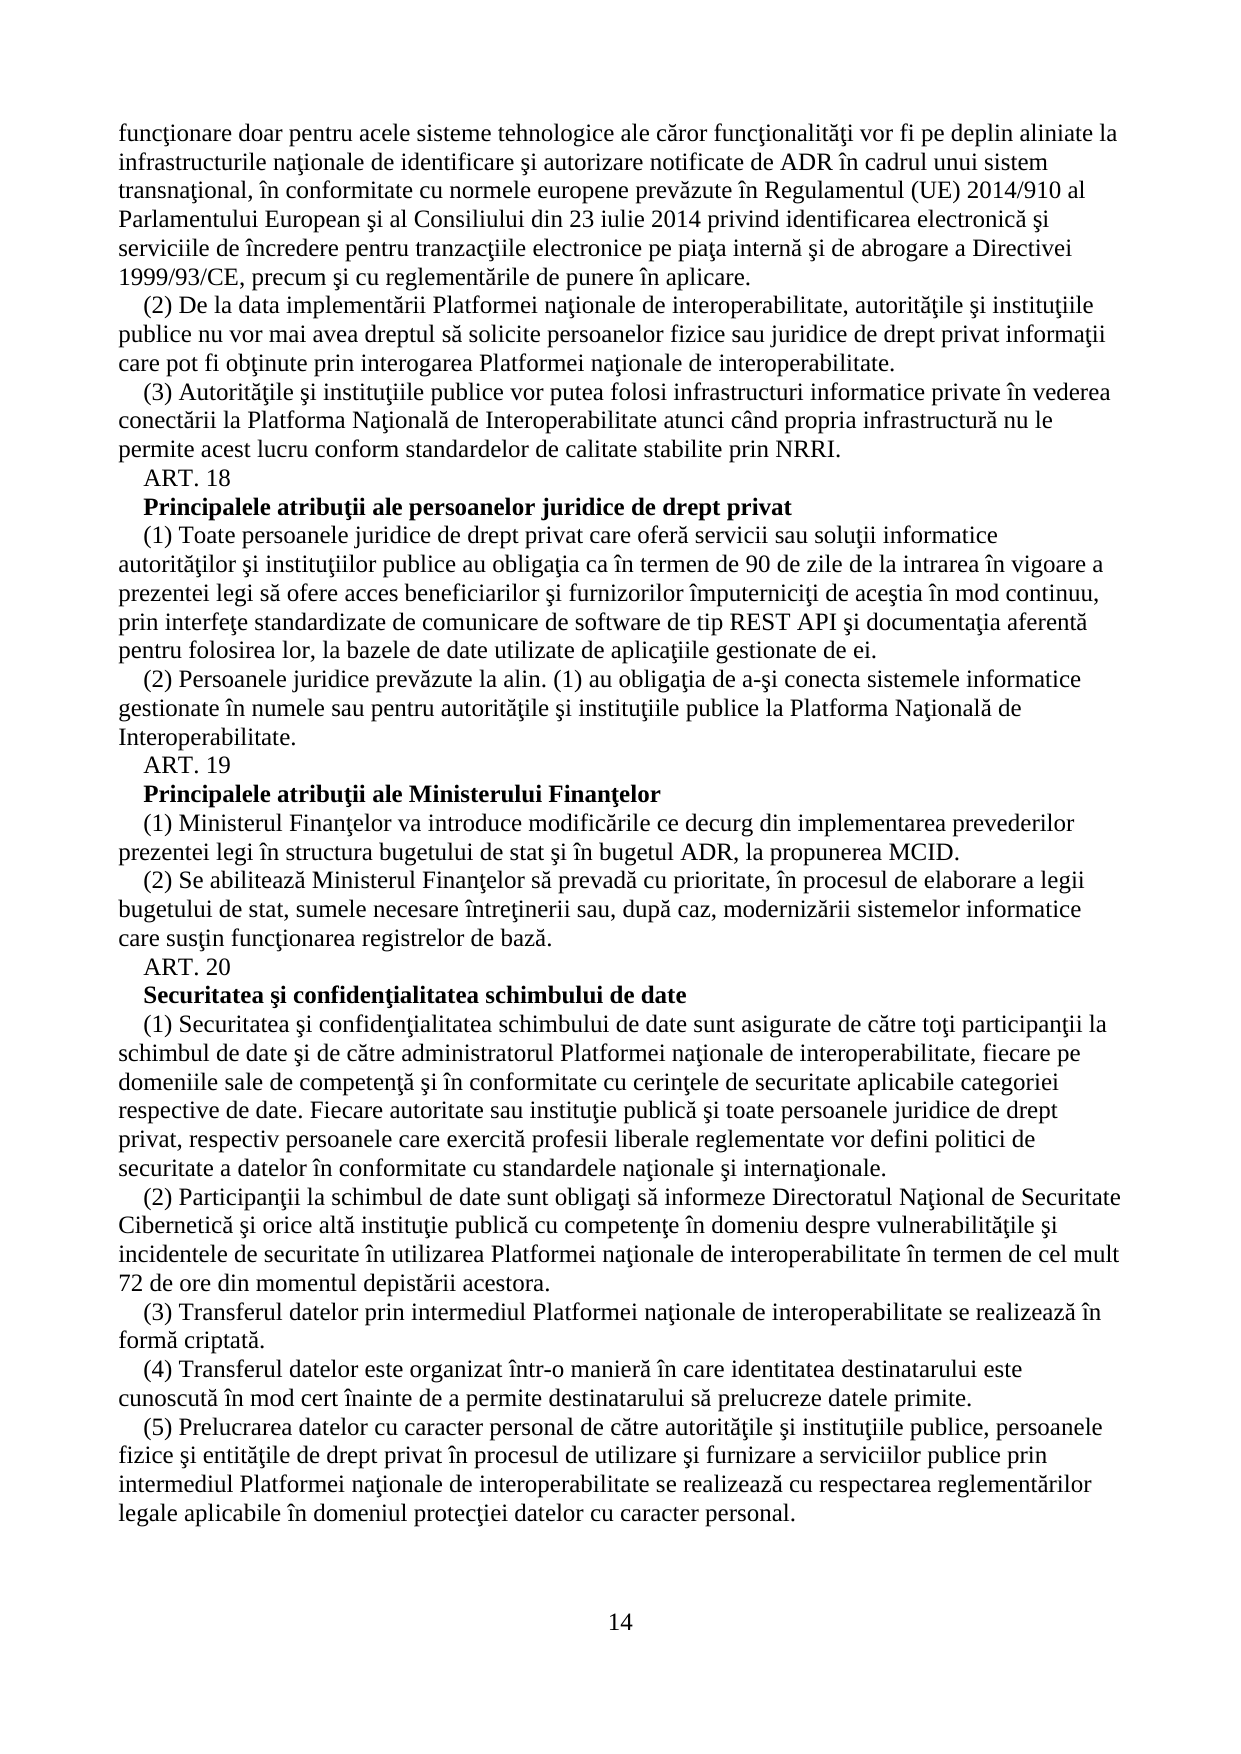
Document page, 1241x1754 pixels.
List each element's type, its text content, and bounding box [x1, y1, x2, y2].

text ART. 20 [118, 952, 1122, 981]
text ART. 18 [118, 463, 1122, 492]
text (2) De la data implementării Platformei naţionale de interoperabilitate, autorităţile şi instituţiile publice nu vor mai avea dreptul să solicite persoanelor fizice sau juridice de drept privat informaţii care pot fi obţinute prin interogarea Platformei naţionale de interoperabilitate. [118, 291, 1122, 377]
text (2) Persoanele juridice prevăzute la alin. (1) au obligaţia de a-şi conecta sistemele informatice gestionate în numele sau pentru autorităţile şi instituţiile publice la Platforma Naţională de Interoperabilitate. [118, 664, 1122, 751]
text (5) Prelucrarea datelor cu caracter personal de către autorităţile şi instituţiile publice, persoanele fizice şi entităţile de drept privat în procesul de utilizare şi furnizare a serviciilor publice prin intermediul Platformei naţionale de interoperabilitate se realizează cu respectarea reglementărilor legale aplicabile în domeniul protecţiei datelor cu caracter personal. [118, 1412, 1122, 1527]
text (3) Transferul datelor prin intermediul Platformei naţionale de interoperabilitate se realizează în formă criptată. [118, 1297, 1122, 1354]
text (1) Toate persoanele juridice de drept privat care oferă servicii sau soluţii informatice autorităţilor şi instituţiilor publice au obligaţia ca în termen de 90 de zile de la intrarea în vigoare a prezentei legi să ofere acces beneficiarilor şi furnizorilor împuterniciţi de aceştia în mod continuu, prin interfeţe standardizate de comunicare de software de tip REST API şi documentaţia aferentă pentru folosirea lor, la bazele de date utilizate de aplicaţiile gestionate de ei. [118, 521, 1122, 664]
text (1) Securitatea şi confidenţialitatea schimbului de date sunt asigurate de către toţi participanţii la schimbul de date şi de către administratorul Platformei naţionale de interoperabilitate, fiecare pe domeniile sale de competenţă şi în conformitate cu cerinţele de securitate aplicabile categoriei respective de date. Fiecare autoritate sau instituţie publică şi toate persoanele juridice de drept privat, respectiv persoanele care exercită profesii liberale reglementate vor defini politici de securitate a datelor în conformitate cu standardele naţionale şi internaţionale. [118, 1009, 1122, 1182]
text (3) Autorităţile şi instituţiile publice vor putea folosi infrastructuri informatice private în vederea conectării la Platforma Naţională de Interoperabilitate atunci când propria infrastructură nu le permite acest lucru conform standardelor de calitate stabilite prin NRRI. [118, 377, 1122, 463]
text ART. 19 [118, 751, 1122, 779]
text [118, 118, 1122, 291]
text Principalele atribuţii ale persoanelor juridice de drept privat [118, 492, 1122, 521]
text (2) Participanţii la schimbul de date sunt obligaţi să informeze Directoratul Naţional de Securitate Cibernetică şi orice altă instituţie publică cu competenţe în domeniu despre vulnerabilităţile şi incidentele de securitate în utilizarea Platformei naţionale de interoperabilitate în termen de cel mult 72 de ore din momentul depistării acestora. [118, 1182, 1122, 1297]
text (1) Ministerul Finanţelor va introduce modificările ce decurg din implementarea prevederilor prezentei legi în structura bugetului de stat şi în bugetul ADR, la propunerea MCID. [118, 808, 1122, 866]
text Principalele atribuţii ale Ministerului Finanţelor [118, 779, 1122, 808]
text Securitatea şi confidenţialitatea schimbului de date [118, 981, 1122, 1009]
text (4) Transferul datelor este organizat într-o manieră în care identitatea destinatarului este cunoscută în mod cert înainte de a permite destinatarului să prelucreze datele primite. [118, 1354, 1122, 1412]
text (2) Se abilitează Ministerul Finanţelor să prevadă cu prioritate, în procesul de elaborare a legii bugetului de stat, sumele necesare întreţinerii sau, după caz, modernizării sistemelor informatice care susţin funcţionarea registrelor de bază. [118, 866, 1122, 952]
